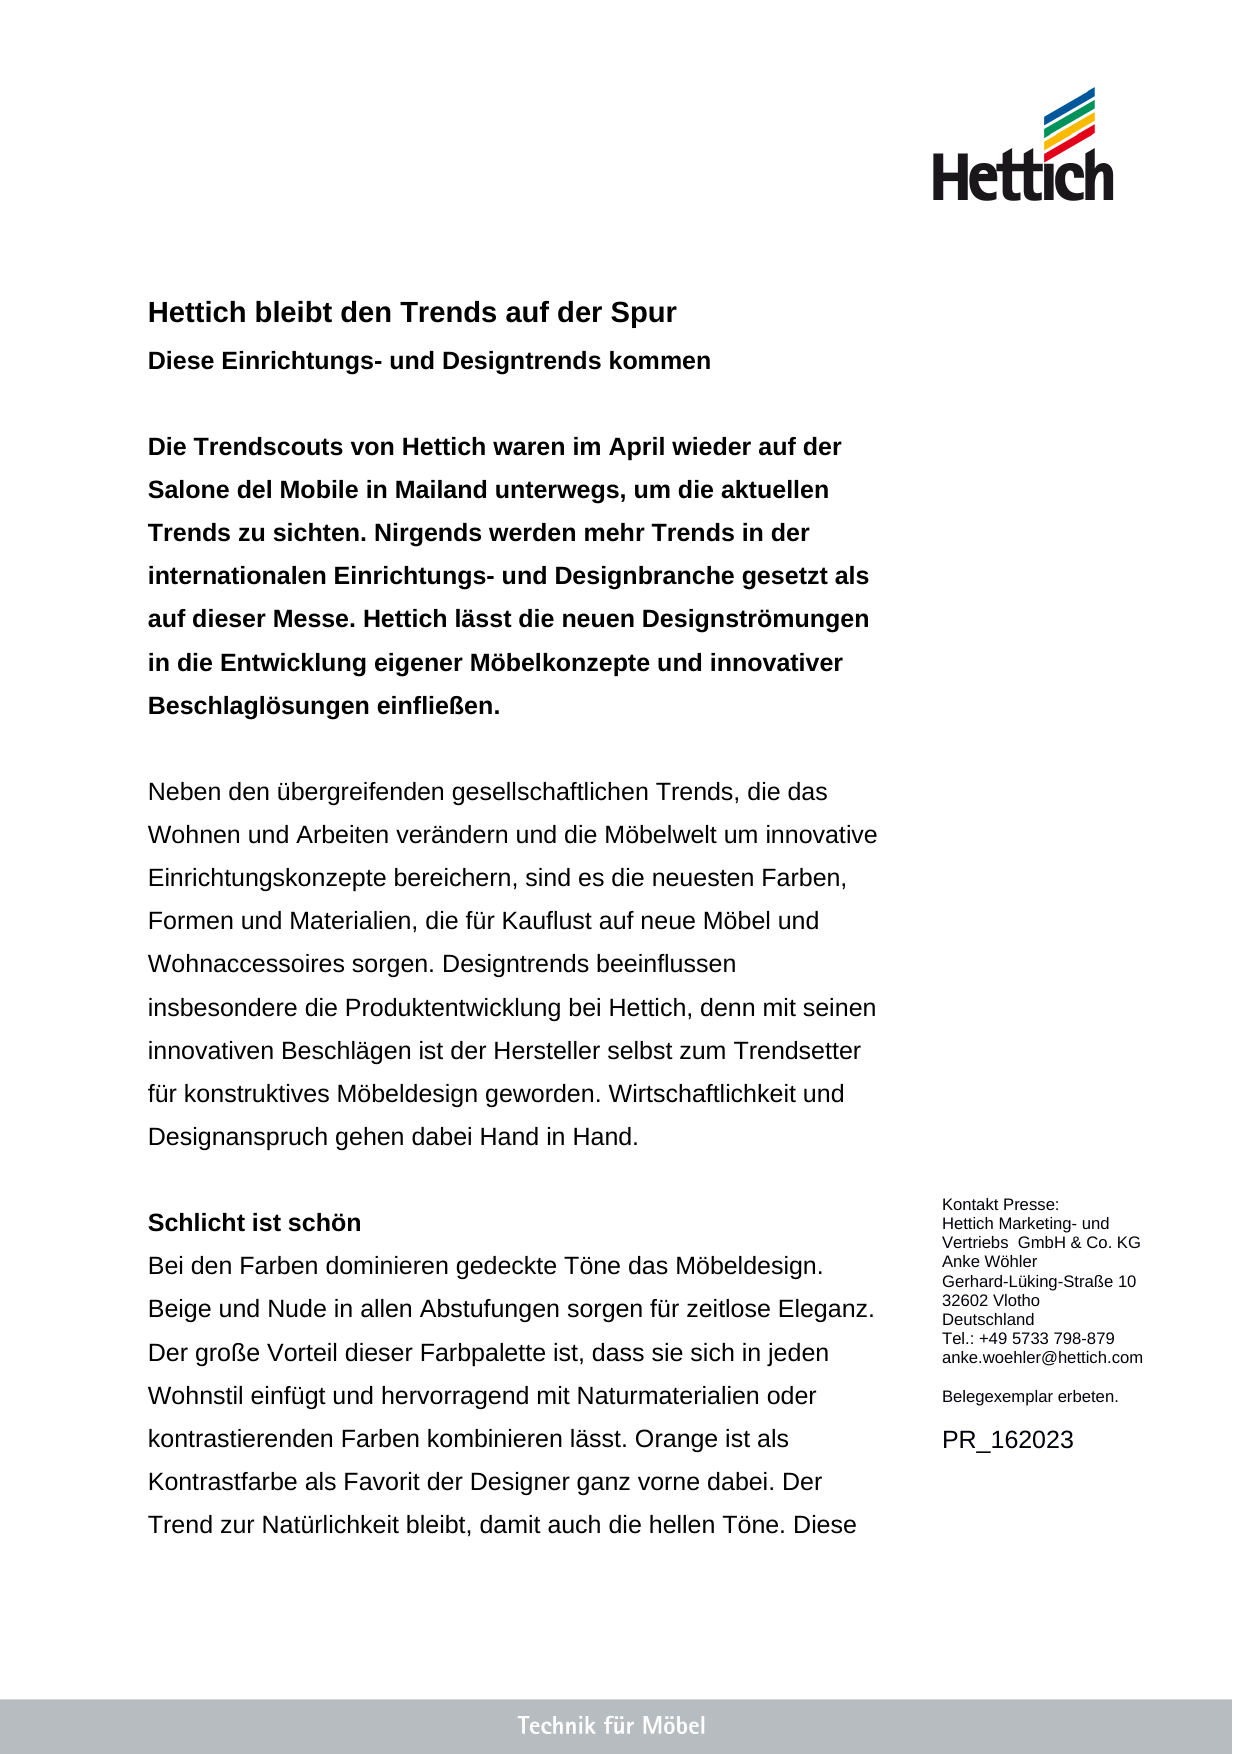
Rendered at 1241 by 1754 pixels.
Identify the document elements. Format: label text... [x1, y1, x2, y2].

text Die Trendscouts von Hettich waren im April wieder auf der Salone del Mobile in Mailand unterwegs, um die aktuellen Trends zu sichten. Nirgends werden mehr Trends in der internationalen Einrichtungs- und Designbranche gesetzt als auf dieser Messe. Hettich lässt die neuen Designströmungen in die Entwicklung eigener Möbelkonzepte und innovativer Beschlaglösungen einfließen. [148, 432, 886, 719]
text Hettich bleibt den Trends auf der Spur [148, 295, 886, 329]
picture [0, 6, 1237, 263]
text Schlicht ist schön [148, 1208, 886, 1237]
text Diese Einrichtungs- und Designtrends kommen [148, 346, 886, 374]
picture [0, 1636, 1232, 1754]
text Neben den übergreifenden gesellschaftlichen Trends, die das Wohnen und Arbeiten verändern und die Möbelwelt um innovative Einrichtungskonzepte bereichern, sind es die neuesten Farben, Formen und Materialien, die für Kauflust auf neue Möbel und Wohnaccessoires sorgen. Designtrends beeinflussen insbesondere die Produktentwicklung bei Hettich, denn mit seinen innovativen Beschlägen ist der Hersteller selbst zum Trendsetter für konstruktives Möbeldesign geworden. Wirtschaftlichkeit und Designanspruch gehen dabei Hand in Hand. [148, 777, 886, 1151]
